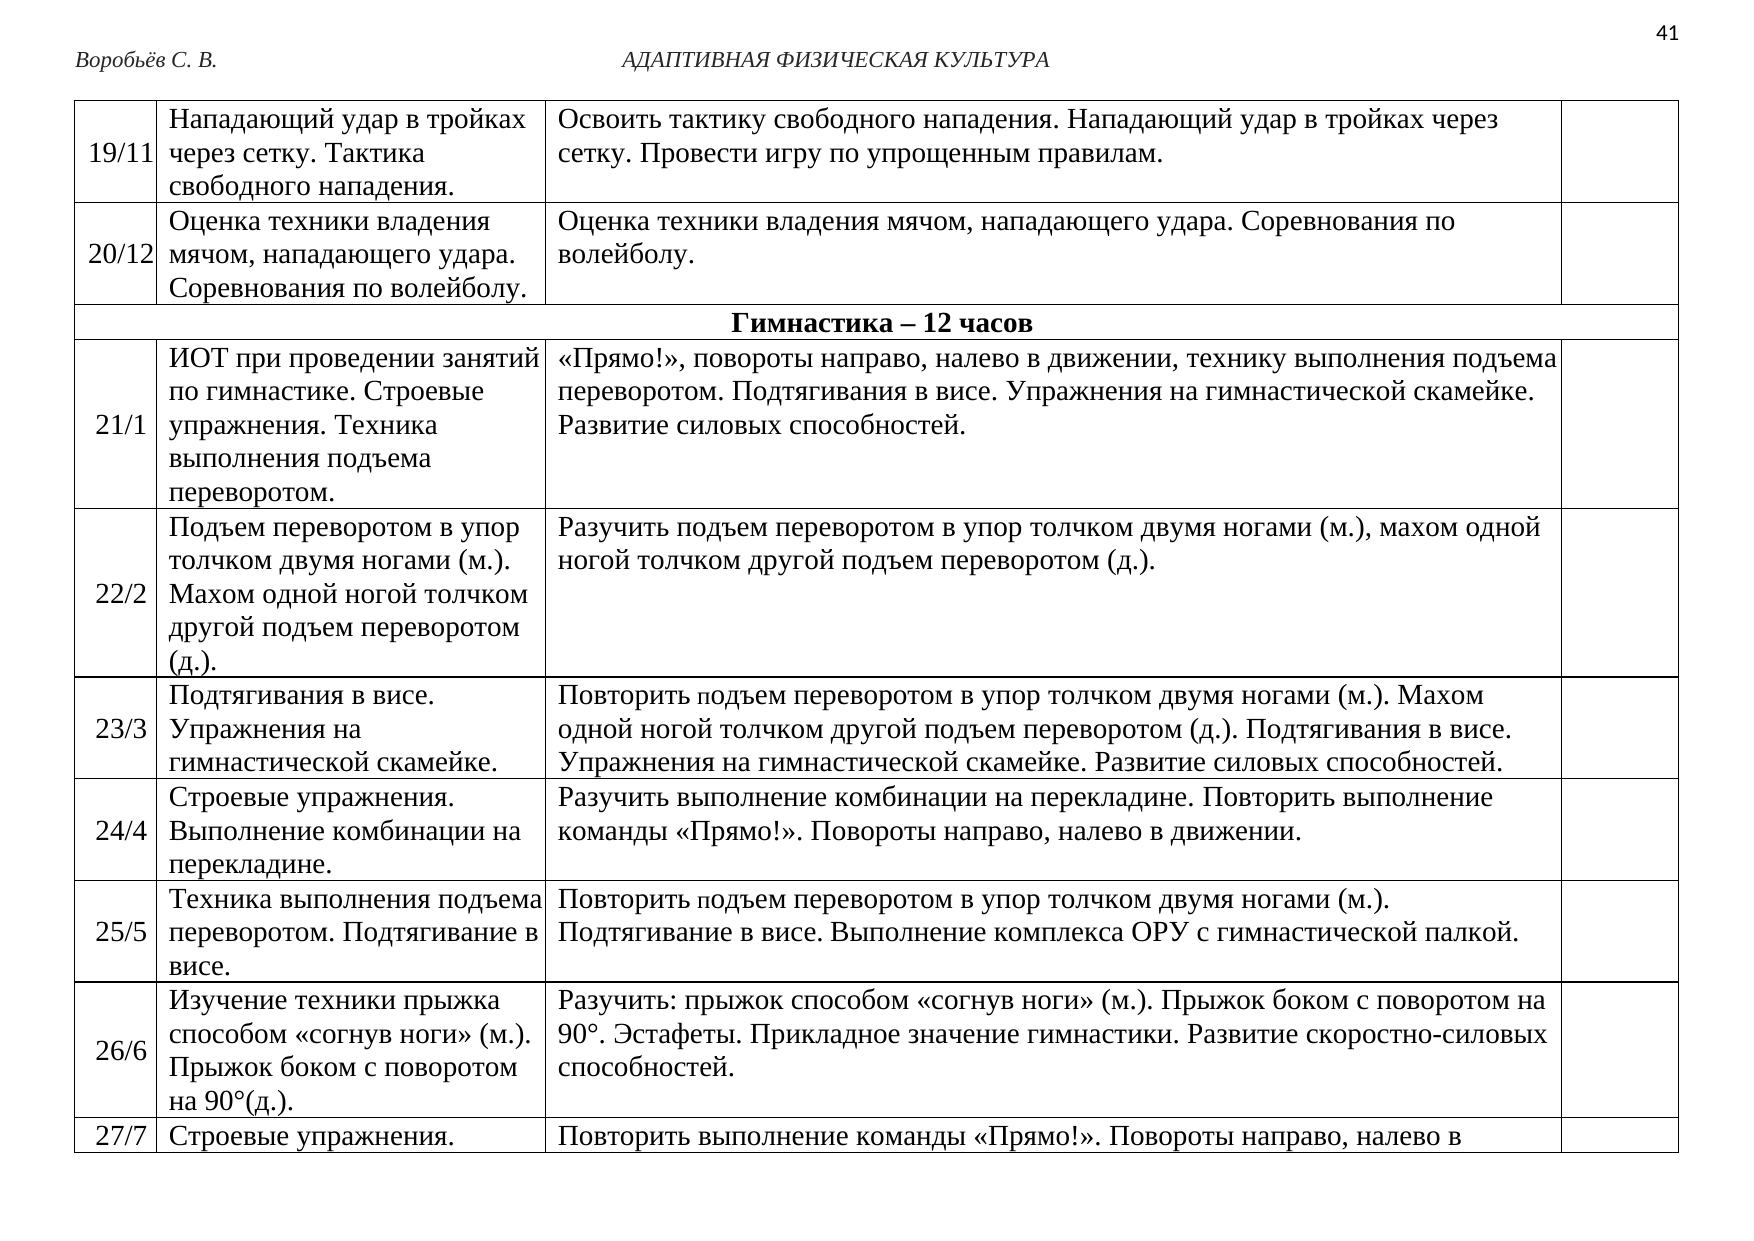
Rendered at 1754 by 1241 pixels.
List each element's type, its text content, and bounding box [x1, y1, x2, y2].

table_cell Разучить подъем переворотом в упор толчком двумя ногами (м.), махом одной ногой толчком другой подъем переворотом (д.). [546, 509, 1561, 676]
table_cell 19/11 [75, 101, 156, 202]
table_cell Разучить выполнение комбинации на перекладине. Повторить выполнение команды «Прямо!». Повороты направо, налево в движении. [546, 779, 1561, 880]
table_cell 25/5 [75, 881, 156, 981]
table_cell [1562, 983, 1678, 1117]
table_cell ИОТ при проведении занятий по гимнастике. Строевые упражнения. Техника выполнения подъема переворотом. [157, 340, 545, 508]
table_cell «Прямо!», повороты направо, налево в движении, технику выполнения подъема переворотом. Подтягивания в висе. Упражнения на гимнастической скамейке. Развитие силовых способностей. [546, 340, 1561, 508]
table_cell 22/2 [75, 509, 156, 676]
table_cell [157, 1118, 545, 1152]
table_cell Оценка техники владения мячом, нападающего удара. Соревнования по волейболу. [546, 203, 1561, 303]
table_cell Повторить подъем переворотом в упор толчком двумя ногами (м.). Махом одной ногой толчком другой подъем переворотом (д.). Подтягивания в висе. Упражнения на гимнастической скамейке. Развитие силовых способностей. [546, 678, 1561, 778]
table_cell Оценка техники владения мячом, нападающего удара. Соревнования по волейболу. [157, 203, 545, 303]
table_cell 27/7 [75, 1118, 156, 1152]
table_cell Подъем переворотом в упор толчком двумя ногами (м.). Махом одной ногой толчком другой подъем переворотом (д.). [157, 509, 545, 676]
table_cell Изучение техники прыжка способом «согнув ноги» (м.). Прыжок боком с поворотом на 90°(д.). [157, 983, 545, 1117]
table_cell Освоить тактику свободного нападения. Нападающий удар в тройках через сетку. Провести игру по упрощенным правилам. [546, 101, 1561, 202]
table_cell Разучить: прыжок способом «согнув ноги» (м.). Прыжок боком с поворотом на 90°. Эстафеты. Прикладное значение гимнастики. Развитие скоростно-силовых способностей. [546, 983, 1561, 1117]
table_cell 26/6 [75, 983, 156, 1117]
table_cell [1562, 203, 1678, 303]
table_cell Техника выполнения подъема переворотом. Подтягивание в висе. [157, 881, 545, 981]
table_cell Строевые упражнения. Выполнение комбинации на перекладине. [157, 779, 545, 880]
table_cell [1562, 340, 1678, 508]
table_cell 24/4 [75, 779, 156, 880]
table_cell [1562, 779, 1678, 880]
table_cell Нападающий удар в тройках через сетку. Тактика свободного нападения. [157, 101, 545, 202]
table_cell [546, 1118, 1561, 1152]
table_cell Гимнастика – 12 часов [75, 305, 1678, 339]
table_cell [1562, 101, 1678, 202]
table_cell [1562, 1118, 1678, 1152]
table_cell 21/1 [75, 340, 156, 508]
table_cell 23/3 [75, 678, 156, 778]
table_cell [1562, 678, 1678, 778]
table_cell Подтягивания в висе. Упражнения на гимнастической скамейке. [157, 678, 545, 778]
table_cell [1562, 881, 1678, 981]
table_cell Повторить подъем переворотом в упор толчком двумя ногами (м.). Подтягивание в висе. Выполнение комплекса ОРУ с гимнастической палкой. [546, 881, 1561, 981]
table_cell [1562, 509, 1678, 676]
table_cell 20/12 [75, 203, 156, 303]
